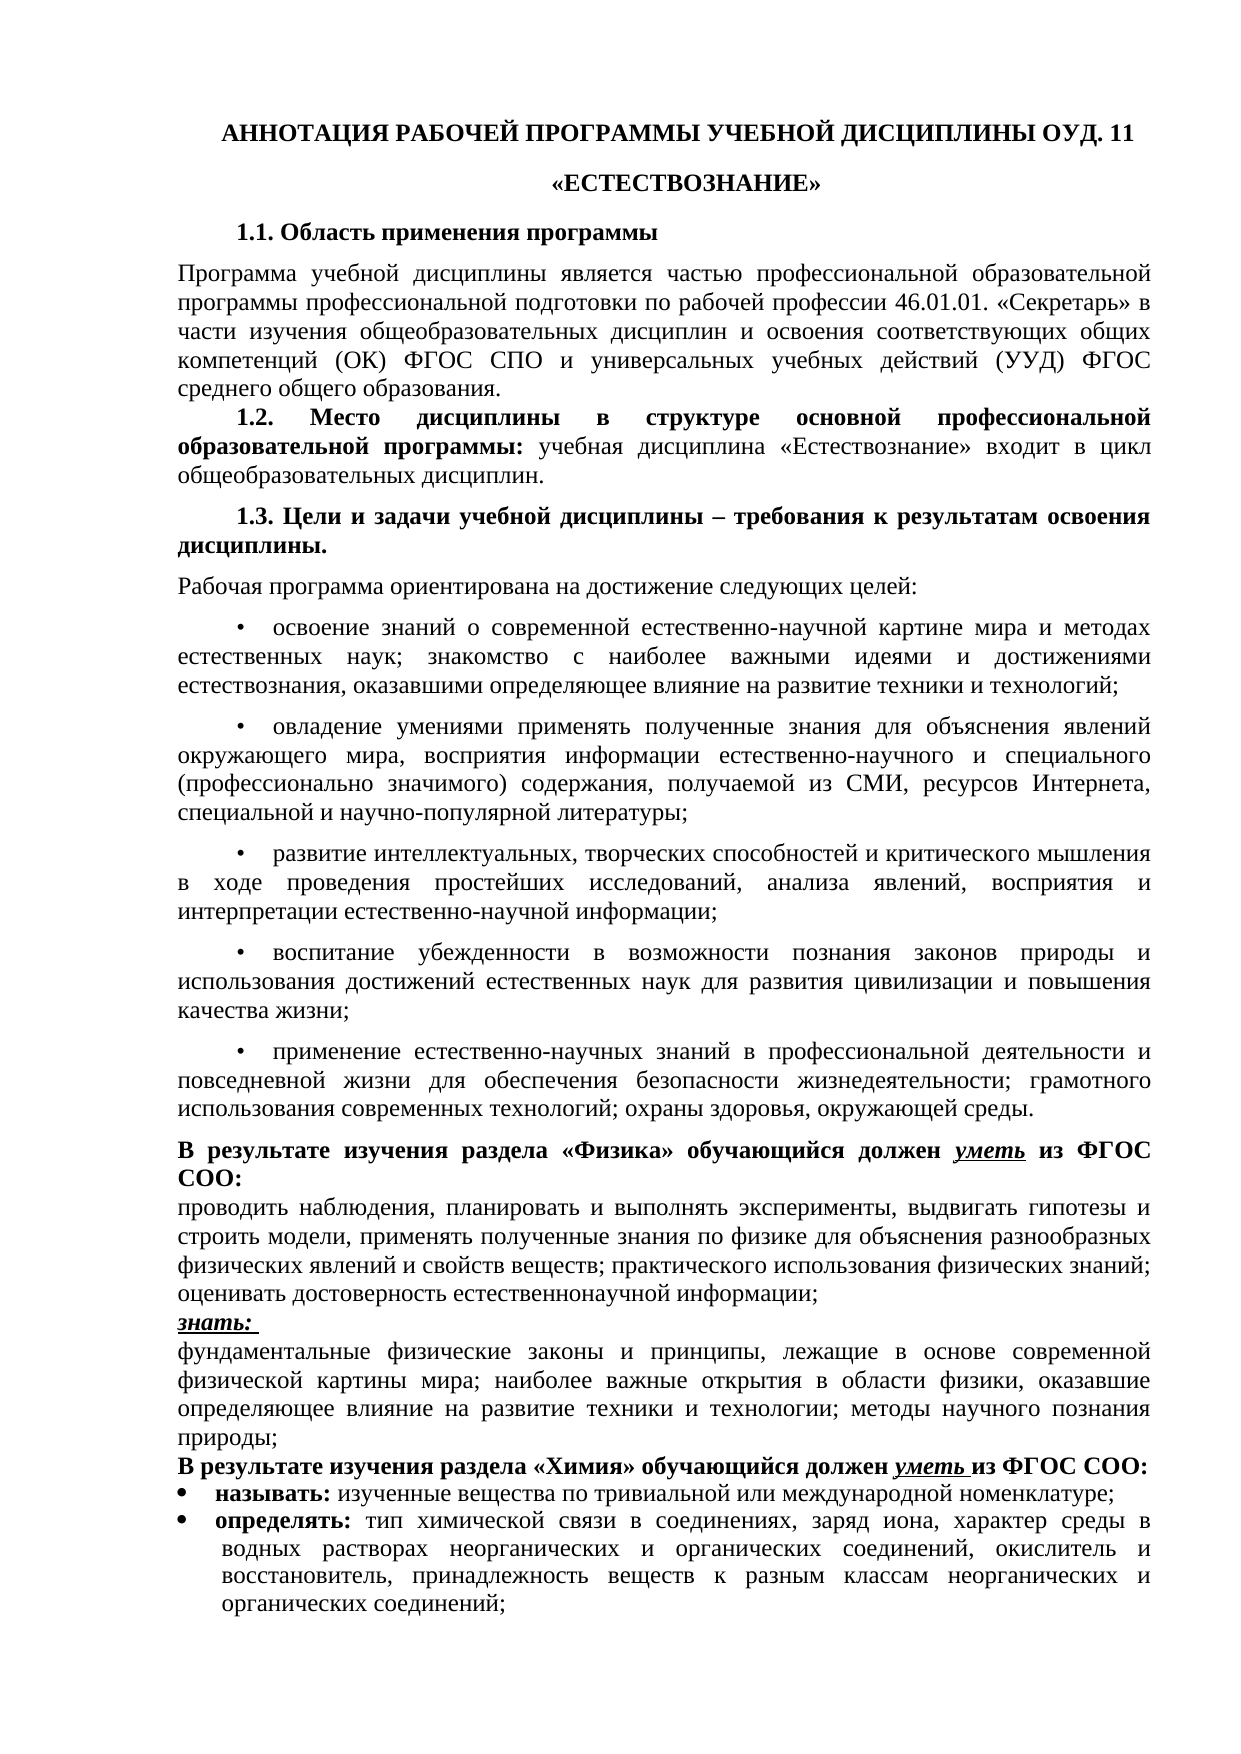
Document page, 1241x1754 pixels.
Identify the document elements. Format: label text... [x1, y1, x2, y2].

text • освоение знаний о современной естественно-научной картине мира и методах естественных наук; знакомство с наиболее важными идеями и достижениями естествознания, оказавшими определяющее влияние на развитие техники и технологий; [177, 612, 1152, 698]
list Область применения программы [236, 217, 1171, 246]
list определять: тип химической связи в соединениях, заряд иона, характер среды в водных растворах неорганических и органических соединений, окислитель и восстановитель, принадлежность веществ к разным классам неорганических и органических соединений; [177, 1507, 1152, 1617]
text В результате изучения раздела «Физика» обучающийся должен уметь из ФГОС СОО: [177, 1135, 1152, 1192]
text знать: [177, 1307, 1152, 1336]
text «Естествознание» [221, 168, 1152, 196]
text фундаментальные физические законы и принципы, лежащие в основе современной физической картины мира; наиболее важные открытия в области физики, оказавшие определяющее влияние на развитие техники и технологии; методы научного познания природы; [177, 1336, 1152, 1451]
text • применение естественно-научных знаний в профессиональной деятельности и повседневной жизни для обеспечения безопасности жизнедеятельности; грамотного использования современных технологий; охраны здоровья, окружающей среды. [177, 1036, 1152, 1122]
list называть: изученные вещества по тривиальной или международной номенклатуре; [177, 1480, 1152, 1507]
text Программа учебной дисциплины является частью профессиональной образовательной программы профессиональной подготовки по рабочей профессии 46.01.01. «Секретарь» в части изучения общеобразовательных дисциплин и освоения соответствующих общих компетенций (ОК) ФГОС СПО и универсальных учебных действий (УУД) ФГОС среднего общего образования. [177, 258, 1152, 402]
text 1.3. Цели и задачи учебной дисциплины – требования к результатам освоения дисциплины. [177, 501, 1152, 558]
text • развитие интеллектуальных, творческих способностей и критического мышления в ходе проведения простейших исследований, анализа явлений, восприятия и интерпретации естественно-научной информации; [177, 838, 1152, 925]
text • воспитание убежденности в возможности познания законов природы и использования достижений естественных наук для развития цивилизации и повышения качества жизни; [177, 937, 1152, 1023]
text Рабочая программа ориентирована на достижение следующих целей: [177, 571, 1152, 600]
text В результате изучения раздела «Химия» обучающийся должен уметь из ФГОС СОО: [177, 1451, 1152, 1480]
text 1.2. Место дисциплины в структуре основной профессиональной образовательной программы: учебная дисциплина «Естествознание» входит в цикл общеобразовательных дисциплин. [177, 402, 1152, 488]
text проводить наблюдения, планировать и выполнять эксперименты, выдвигать гипотезы и строить модели, применять полученные знания по физике для объяснения разнообразных физических явлений и свойств веществ; практического использования физических знаний; оценивать достоверность естественнонаучной информации; [177, 1192, 1152, 1307]
text АННОТАЦИЯ РАБОЧЕЙ ПРОГРАММЫ УЧЕБНОЙ ДИСЦИПЛИНЫ оуд. 11 [221, 118, 1152, 147]
text • овладение умениями применять полученные знания для объяснения явлений окружающего мира, восприятия информации естественно-научного и специального (профессионально значимого) содержания, получаемой из СМИ, ресурсов Интернета, специальной и научно-популярной литературы; [177, 711, 1152, 826]
